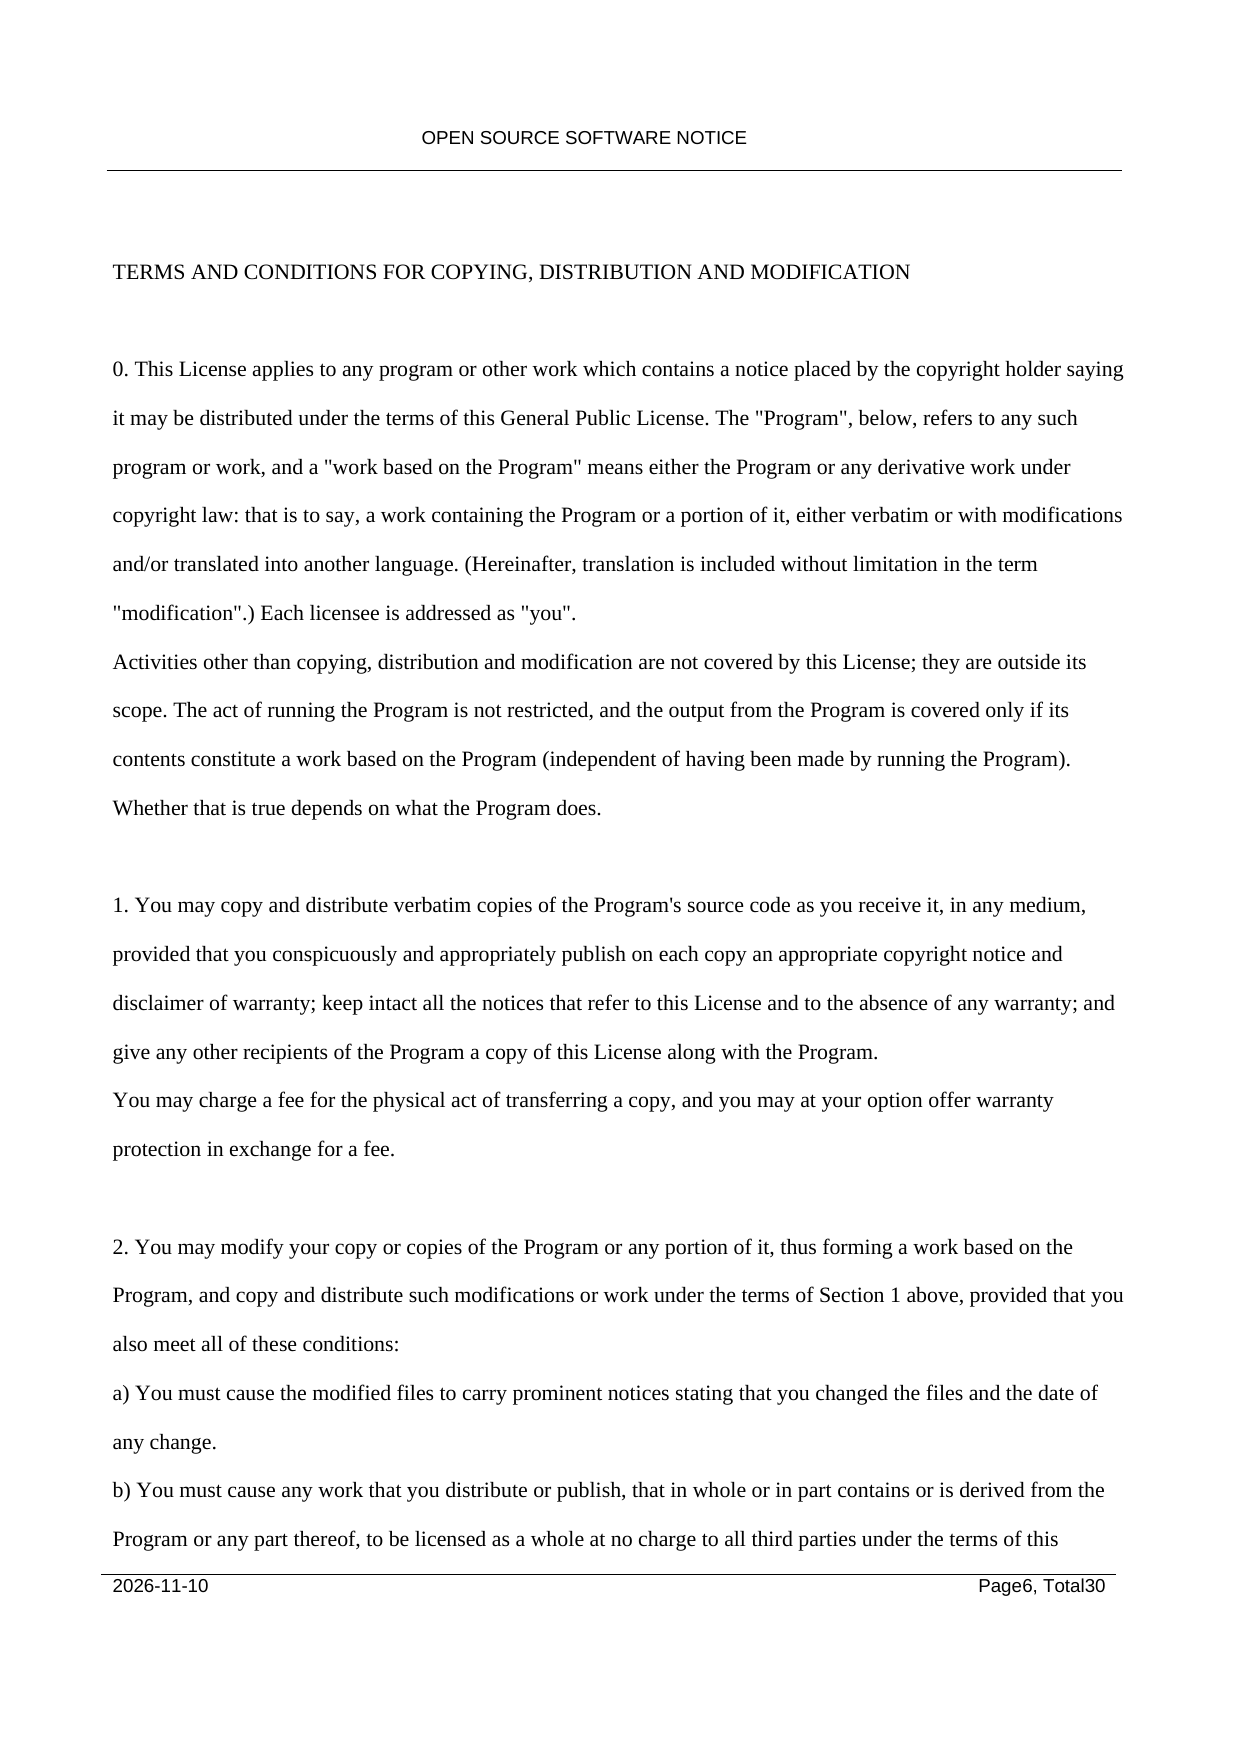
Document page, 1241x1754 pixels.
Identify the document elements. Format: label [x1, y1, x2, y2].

text [112, 206, 1128, 1555]
